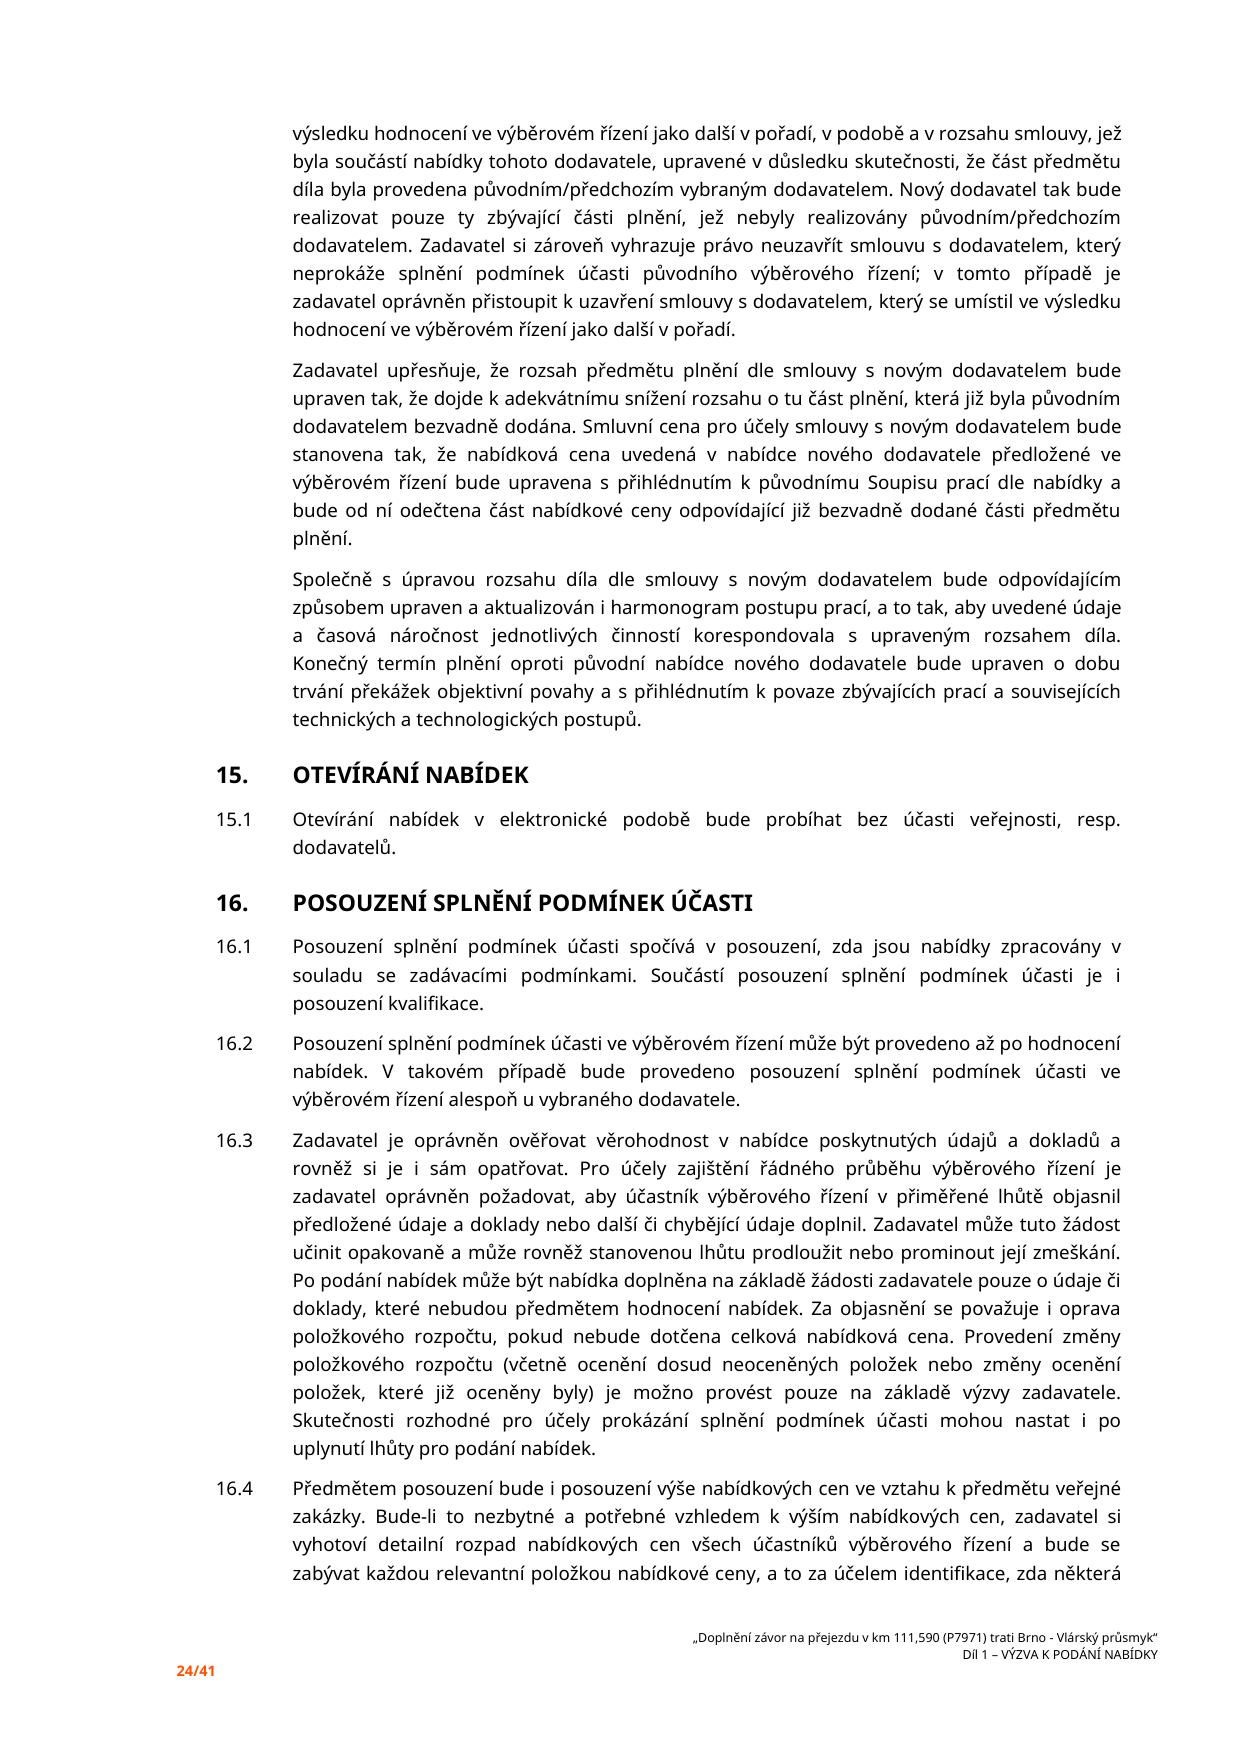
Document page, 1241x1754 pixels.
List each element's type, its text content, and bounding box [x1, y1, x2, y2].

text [216, 121, 1122, 342]
text OTEVÍRÁNÍ NABÍDEK [216, 759, 1122, 790]
list Společně s úpravou rozsahu díla dle smlouvy s novým dodavatelem bude odpovídajícím způsobem upraven a aktualizován i harmonogram postupu prací, a to tak, aby uvedené údaje a časová náročnost jednotlivých činností korespondovala s upraveným rozsahem díla. Konečný termín plnění oproti původní nabídce nového dodavatele bude upraven o dobu trvání překážek objektivní povahy a s přihlédnutím k povaze zbývajících prací a souvisejících technických a technologických postupů. [292, 566, 1122, 732]
text Posouzení splnění podmínek účasti ve výběrovém řízení může být provedeno až po hodnocení nabídek. V takovém případě bude provedeno posouzení splnění podmínek účasti ve výběrovém řízení alespoň u vybraného dodavatele. [216, 1030, 1122, 1112]
text Posouzení splnění podmínek účasti spočívá v posouzení, zda jsou nabídky zpracovány v souladu se zadávacími podmínkami. Součástí posouzení splnění podmínek účasti je i posouzení kvalifikace. [216, 934, 1122, 1015]
text POSOUZENÍ SPLNĚNÍ PODMÍNEK ÚČASTI [216, 887, 1122, 918]
text Otevírání nabídek v elektronické podobě bude probíhat bez účasti veřejnosti, resp. dodavatelů. [216, 806, 1122, 859]
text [216, 1476, 1122, 1585]
text Zadavatel je oprávněn ověřovat věrohodnost v nabídce poskytnutých údajů a dokladů a rovněž si je i sám opatřovat. Pro účely zajištění řádného průběhu výběrového řízení je zadavatel oprávněn požadovat, aby účastník výběrového řízení v přiměřené lhůtě objasnil předložené údaje a doklady nebo další či chybějící údaje doplnil. Zadavatel může tuto žádost učinit opakovaně a může rovněž stanovenou lhůtu prodloužit nebo prominout její zmeškání. Po podání nabídek může být nabídka doplněna na základě žádosti zadavatele pouze o údaje či doklady, které nebudou předmětem hodnocení nabídek. Za objasnění se považuje i oprava položkového rozpočtu, pokud nebude dotčena celková nabídková cena. Provedení změny položkového rozpočtu (včetně ocenění dosud neoceněných položek nebo změny ocenění položek, které již oceněny byly) je možno provést pouze na základě výzvy zadavatele. Skutečnosti rozhodné pro účely prokázání splnění podmínek účasti mohou nastat i po uplynutí lhůty pro podání nabídek. [216, 1127, 1122, 1461]
list Zadavatel upřesňuje, že rozsah předmětu plnění dle smlouvy s novým dodavatelem bude upraven tak, že dojde k adekvátnímu snížení rozsahu o tu část plnění, která již byla původním dodavatelem bezvadně dodána. Smluvní cena pro účely smlouvy s novým dodavatelem bude stanovena tak, že nabídková cena uvedená v nabídce nového dodavatele předložené ve výběrovém řízení bude upravena s přihlédnutím k původnímu Soupisu prací dle nabídky a bude od ní odečtena část nabídkové ceny odpovídající již bezvadně dodané části předmětu plnění. [292, 357, 1122, 551]
